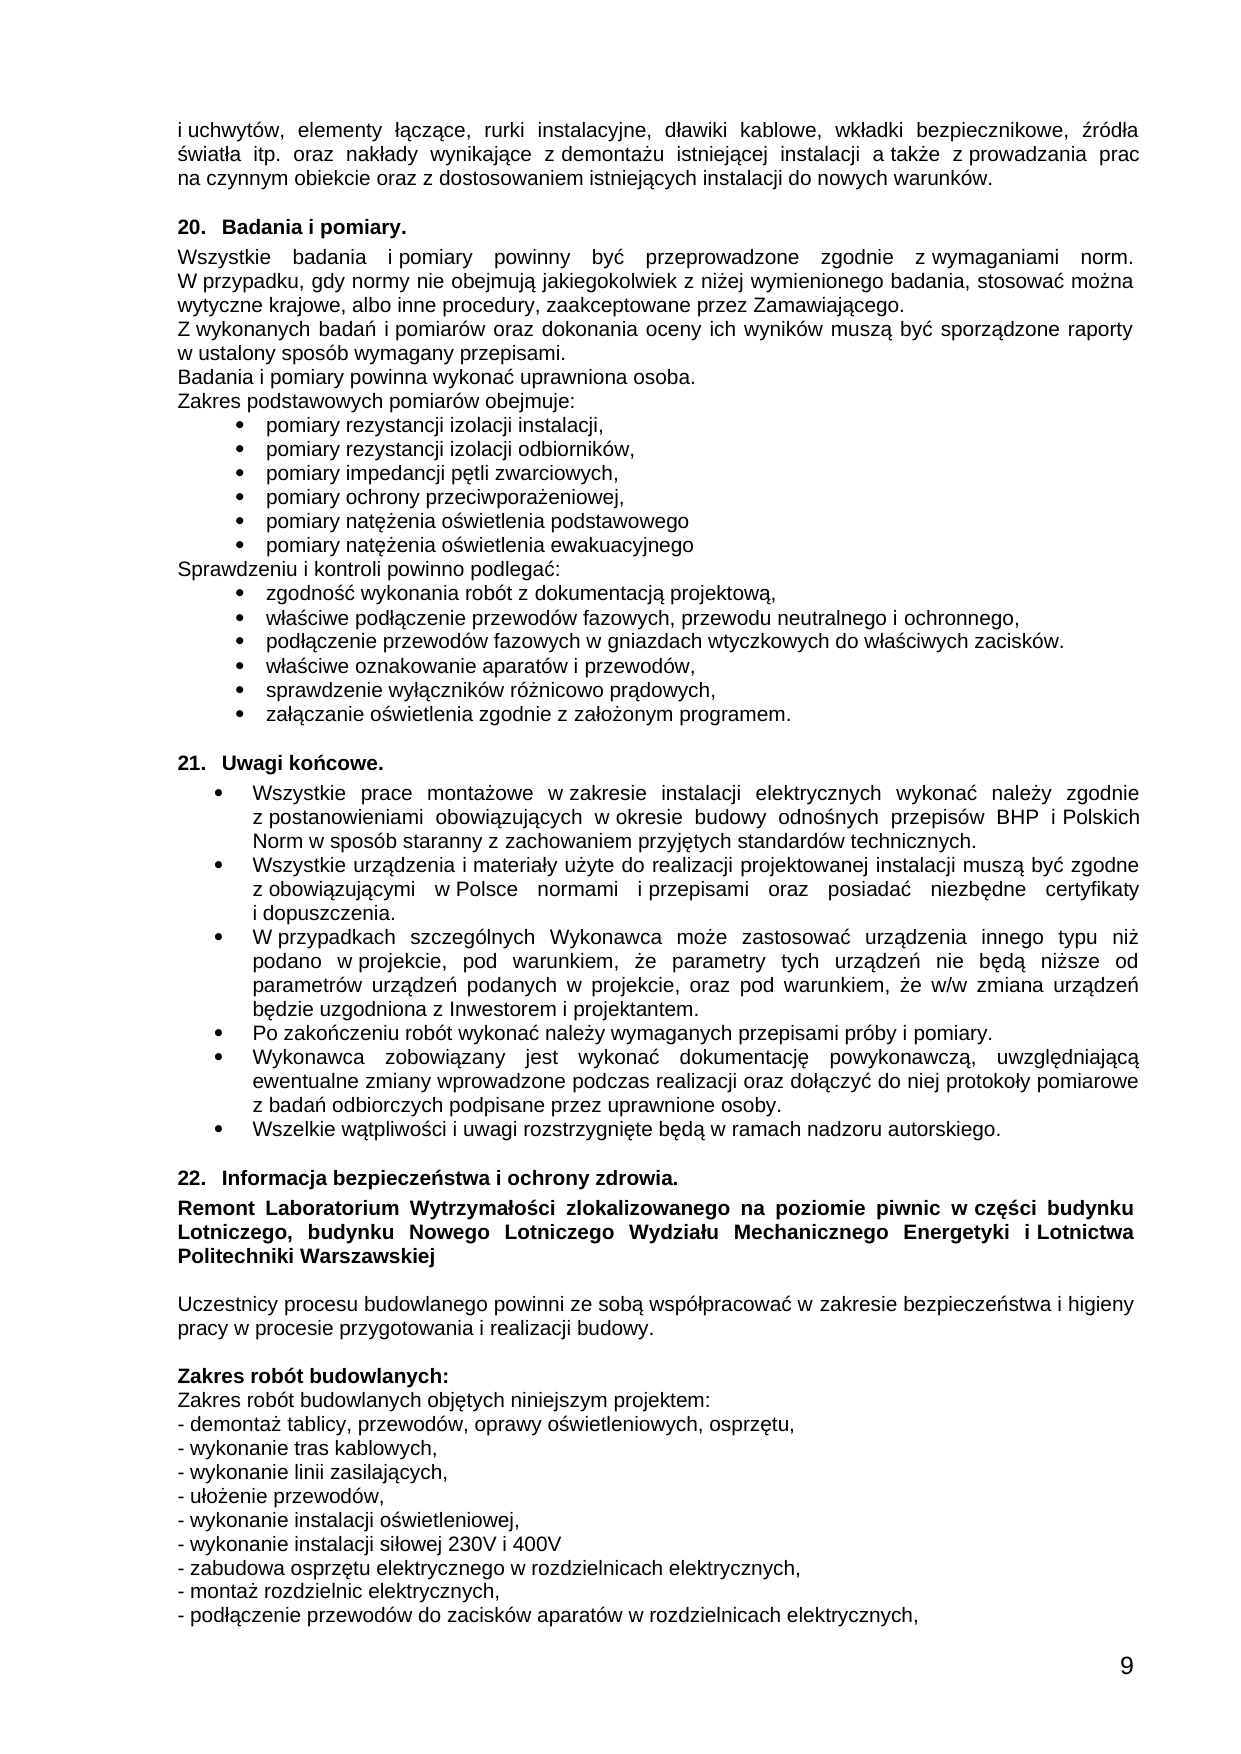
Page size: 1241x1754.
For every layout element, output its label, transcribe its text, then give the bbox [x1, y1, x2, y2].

text - demontaż tablicy, przewodów, oprawy oświetleniowych, osprzętu, [177, 1412, 1134, 1436]
text - podłączenie przewodów do zacisków aparatów w rozdzielnicach elektrycznych, [177, 1603, 1134, 1627]
text Z wykonanych badań i pomiarów oraz dokonania oceny ich wyników muszą być sporządzone raporty w ustalony sposób wymagany przepisami. [177, 317, 1134, 365]
list W przypadkach szczególnych Wykonawca może zastosować urządzenia innego typu niż podano w projekcie, pod warunkiem, że parametry tych urządzeń nie będą niższe od parametrów urządzeń podanych w projekcie, oraz pod warunkiem, że w/w zmiana urządzeń będzie uzgodniona z Inwestorem i projektantem. [215, 925, 1140, 1021]
text - wykonanie tras kablowych, [177, 1436, 1134, 1459]
text Sprawdzeniu i kontroli powinno podlegać: [177, 557, 1134, 581]
list pomiary natężenia oświetlenia podstawowego [236, 509, 1134, 533]
text Wszystkie badania i pomiary powinny być przeprowadzone zgodnie z wymaganiami norm. W przypadku, gdy normy nie obejmują jakiegokolwiek z niżej wymienionego badania, stosować można wytyczne krajowe, albo inne procedury, zaakceptowane przez Zamawiającego. [177, 245, 1134, 317]
subtitle Informacja bezpieczeństwa i ochrony zdrowia. [177, 1166, 1134, 1190]
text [177, 118, 1140, 190]
text - wykonanie linii zasilających, [177, 1459, 1134, 1483]
list właściwe podłączenie przewodów fazowych, przewodu neutralnego i ochronnego, [236, 605, 1134, 629]
text - montaż rozdzielnic elektrycznych, [177, 1579, 1134, 1603]
list sprawdzenie wyłączników różnicowo prądowych, [236, 677, 1134, 702]
text Zakres robót budowlanych: [177, 1364, 1134, 1388]
subtitle Uwagi końcowe. [177, 751, 1134, 774]
list Wszystkie prace montażowe w zakresie instalacji elektrycznych wykonać należy zgodnie z postanowieniami obowiązujących w okresie budowy odnośnych przepisów BHP i Polskich Norm w sposób staranny z zachowaniem przyjętych standardów technicznych. [215, 781, 1140, 853]
list Po zakończeniu robót wykonać należy wymaganych przepisami próby i pomiary. [215, 1021, 1140, 1045]
text Uczestnicy procesu budowlanego powinni ze sobą współpracować w zakresie bezpieczeństwa i higieny pracy w procesie przygotowania i realizacji budowy. [177, 1292, 1134, 1340]
list pomiary natężenia oświetlenia ewakuacyjnego [236, 533, 1134, 557]
text - wykonanie instalacji oświetleniowej, [177, 1507, 1134, 1531]
text Remont Laboratorium Wytrzymałości zlokalizowanego na poziomie piwnic w części budynku Lotniczego, budynku Nowego Lotniczego Wydziału Mechanicznego Energetyki i Lotnictwa Politechniki Warszawskiej [177, 1196, 1134, 1268]
text - zabudowa osprzętu elektrycznego w rozdzielnicach elektrycznych, [177, 1555, 1134, 1579]
list załączanie oświetlenia zgodnie z założonym programem. [236, 702, 1134, 726]
text - wykonanie instalacji siłowej 230V i 400V [177, 1531, 1134, 1555]
list Wykonawca zobowiązany jest wykonać dokumentację powykonawczą, uwzględniającą ewentualne zmiany wprowadzone podczas realizacji oraz dołączyć do niej protokoły pomiarowe z badań odbiorczych podpisane przez uprawnione osoby. [215, 1045, 1140, 1117]
list Wszystkie urządzenia i materiały użyte do realizacji projektowanej instalacji muszą być zgodne z obowiązującymi w Polsce normami i przepisami oraz posiadać niezbędne certyfikaty i dopuszczenia. [215, 853, 1140, 925]
list pomiary impedancji pętli zwarciowych, [236, 461, 1134, 485]
subtitle Badania i pomiary. [177, 215, 1134, 239]
list pomiary rezystancji izolacji odbiorników, [236, 437, 1134, 461]
text Zakres podstawowych pomiarów obejmuje: [177, 389, 1134, 413]
list Wszelkie wątpliwości i uwagi rozstrzygnięte będą w ramach nadzoru autorskiego. [215, 1117, 1140, 1141]
text Zakres robót budowlanych objętych niniejszym projektem: [177, 1388, 1134, 1412]
list podłączenie przewodów fazowych w gniazdach wtyczkowych do właściwych zacisków. [236, 629, 1134, 653]
list pomiary rezystancji izolacji instalacji, [236, 413, 1134, 437]
list właściwe oznakowanie aparatów i przewodów, [236, 653, 1134, 677]
list zgodność wykonania robót z dokumentacją projektową, [236, 581, 1134, 605]
text Badania i pomiary powinna wykonać uprawniona osoba. [177, 365, 1134, 389]
text - ułożenie przewodów, [177, 1483, 1134, 1507]
list pomiary ochrony przeciwporażeniowej, [236, 485, 1134, 509]
